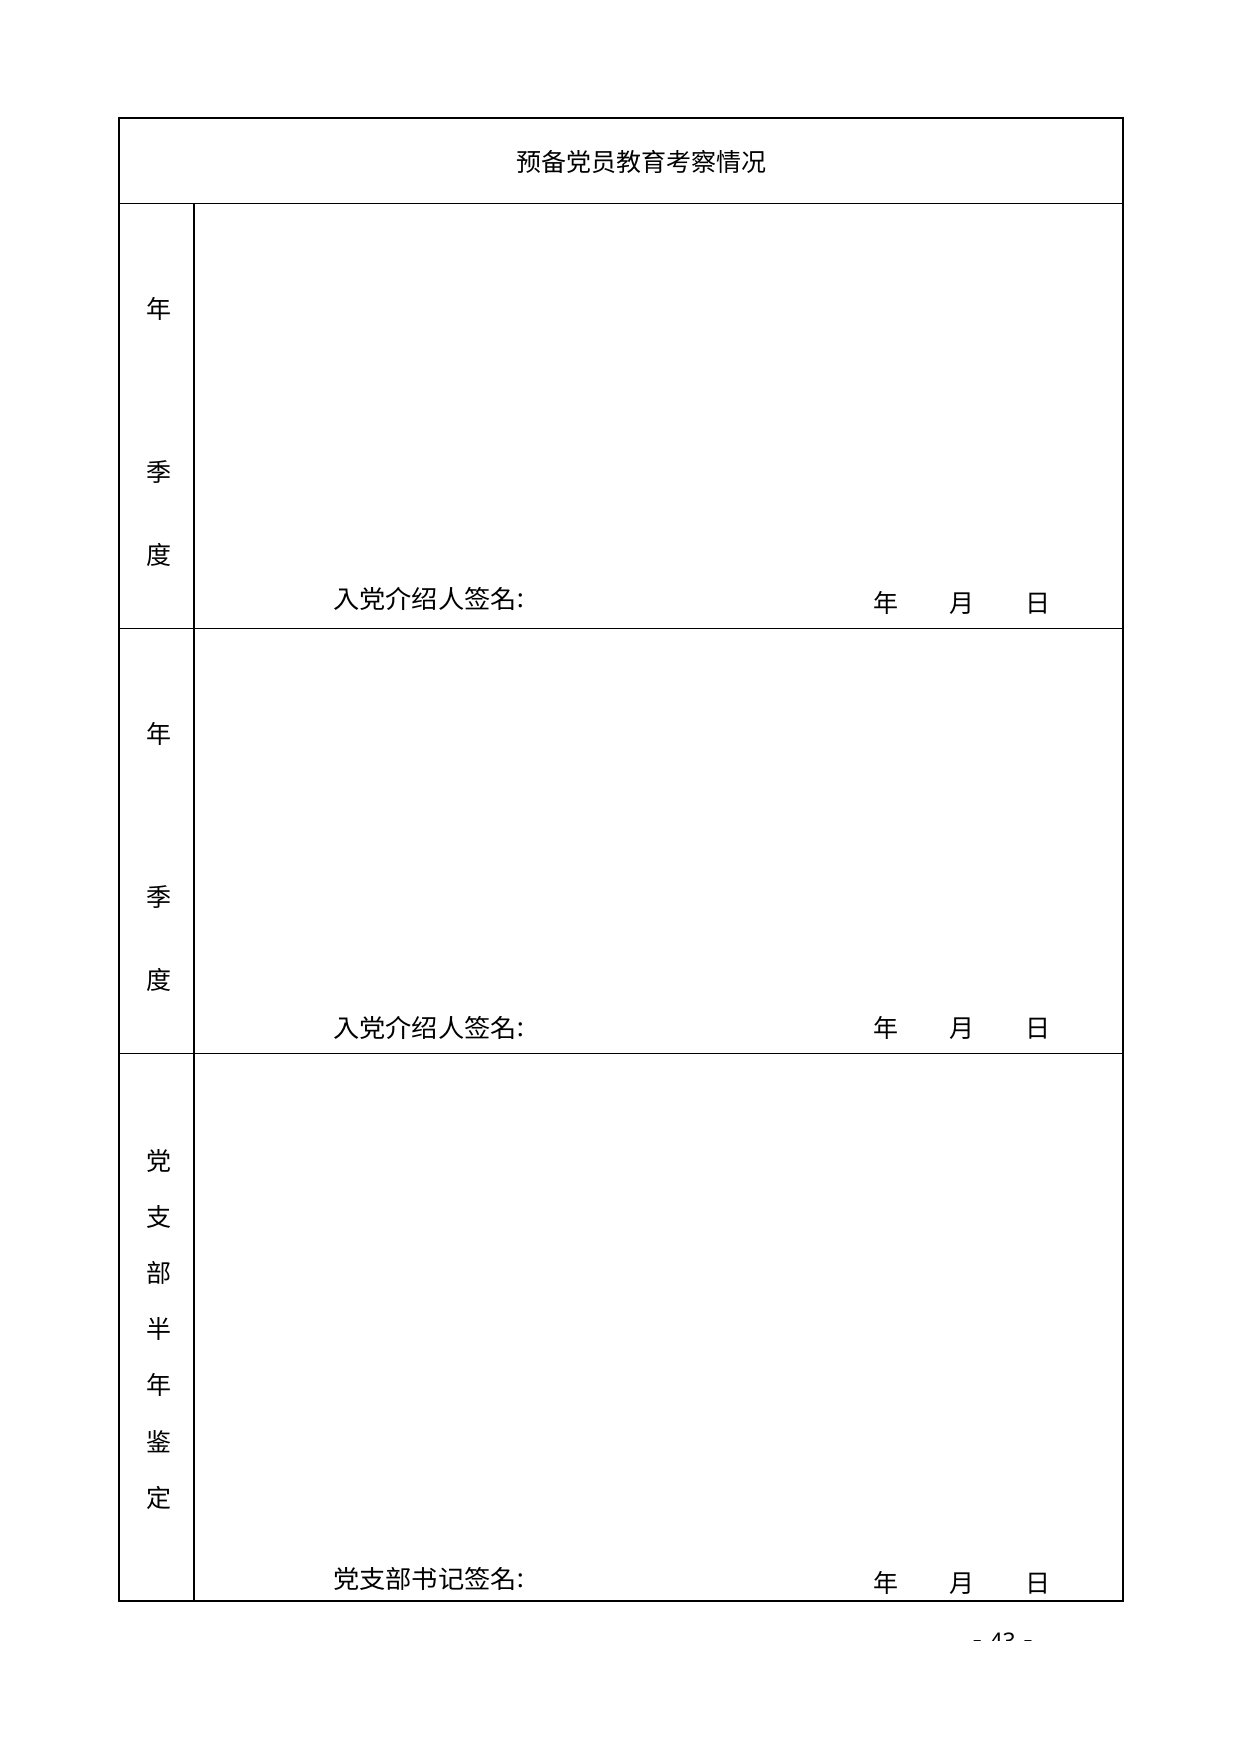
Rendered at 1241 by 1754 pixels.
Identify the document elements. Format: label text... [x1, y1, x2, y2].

table_cell 日 [998, 204, 1122, 628]
table_cell 入党介绍人签名: [195, 629, 700, 1053]
table_cell 党支部书记签名: [195, 1054, 700, 1600]
table_cell 日 [998, 1054, 1122, 1600]
table_cell 年 [700, 1054, 923, 1600]
table_header 预备党员教育考察情况 [120, 119, 1122, 203]
table_cell 月 [923, 629, 998, 1053]
table_cell 年 [700, 204, 923, 628]
table_cell 年 季度 [120, 629, 193, 1053]
table_cell 年 季度 [120, 204, 193, 628]
table_cell 党支部半年鉴定 [120, 1054, 193, 1600]
table_cell 年 [700, 629, 923, 1053]
table_cell 入党介绍人签名: [195, 204, 700, 628]
table_cell 日 [998, 629, 1122, 1053]
table_cell 月 [923, 204, 998, 628]
table_cell 月 [923, 1054, 998, 1600]
